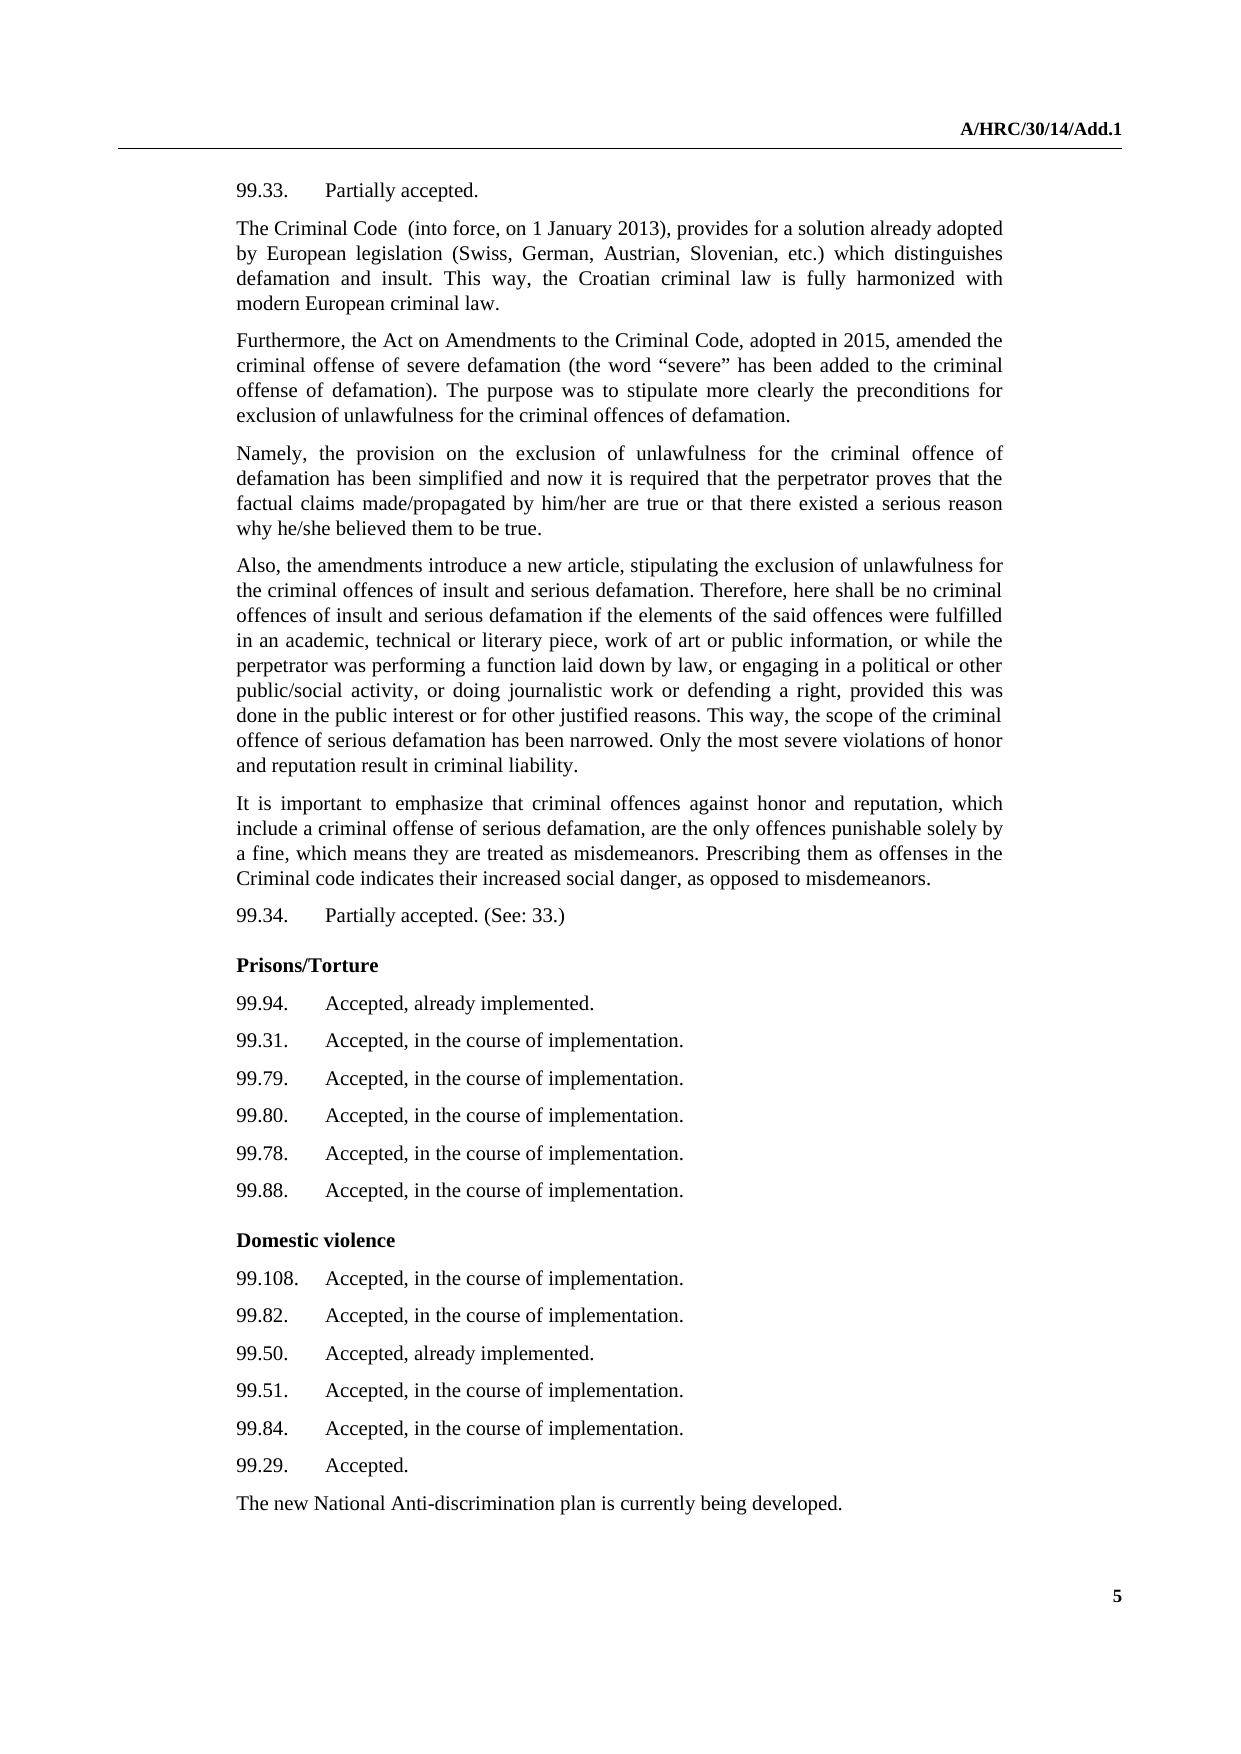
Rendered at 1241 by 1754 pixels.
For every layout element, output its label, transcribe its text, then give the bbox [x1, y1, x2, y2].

text 99.84. Accepted, in the course of implementation. [236, 1415, 1004, 1440]
text 99.29. Accepted. [236, 1452, 1004, 1477]
text 99.31. Accepted, in the course of implementation. [236, 1027, 1004, 1052]
text 99.82. Accepted, in the course of implementation. [236, 1302, 1004, 1327]
text 99.51. Accepted, in the course of implementation. [236, 1377, 1004, 1402]
text Domestic violence [118, 1227, 1004, 1252]
text 99.78. Accepted, in the course of implementation. [236, 1140, 1004, 1165]
text 99.33. Partially accepted. [236, 177, 1004, 202]
text 99.80. Accepted, in the course of implementation. [236, 1102, 1004, 1127]
text 99.34. Partially accepted. (See: 33.) [236, 902, 1004, 927]
text 99.50. Accepted, already implemented. [236, 1340, 1004, 1365]
text 99.79. Accepted, in the course of implementation. [236, 1065, 1004, 1090]
text 99.94. Accepted, already implemented. [236, 990, 1004, 1015]
text The Criminal Code (into force, on 1 January 2013), provides for a solution already adopted by European legislation (Swiss, German, Austrian, Slovenian, etc.) which distinguishes defamation and insult. This way, the Croatian criminal law is fully harmonized with modern European criminal law. [236, 215, 1004, 315]
text 99.108. Accepted, in the course of implementation. [236, 1265, 1004, 1290]
text Also, the amendments introduce a new article, stipulating the exclusion of unlawfulness for the criminal offences of insult and serious defamation. Therefore, here shall be no criminal offences of insult and serious defamation if the elements of the said offences were fulfilled in an academic, technical or literary piece, work of art or public information, or while the perpetrator was performing a function laid down by law, or engaging in a political or other public/social activity, or doing journalistic work or defending a right, provided this was done in the public interest or for other justified reasons. This way, the scope of the criminal offence of serious defamation has been narrowed. Only the most severe violations of honor and reputation result in criminal liability. [236, 552, 1004, 777]
text It is important to emphasize that criminal offences against honor and reputation, which include a criminal offense of serious defamation, are the only offences punishable solely by a fine, which means they are treated as misdemeanors. Prescribing them as offenses in the Criminal code indicates their increased social danger, as opposed to misdemeanors. [236, 790, 1004, 890]
text 99.88. Accepted, in the course of implementation. [236, 1177, 1004, 1202]
text Prisons/Torture [118, 952, 1004, 977]
text The new National Anti-discrimination plan is currently being developed. [236, 1490, 1004, 1515]
text Furthermore, the Act on Amendments to the Criminal Code, adopted in 2015, amended the criminal offense of severe defamation (the word “severe” has been added to the criminal offense of defamation). The purpose was to stipulate more clearly the preconditions for exclusion of unlawfulness for the criminal offences of defamation. [236, 327, 1004, 427]
text Namely, the provision on the exclusion of unlawfulness for the criminal offence of defamation has been simplified and now it is required that the perpetrator proves that the factual claims made/propagated by him/her are true or that there existed a serious reason why he/she believed them to be true. [236, 440, 1004, 540]
